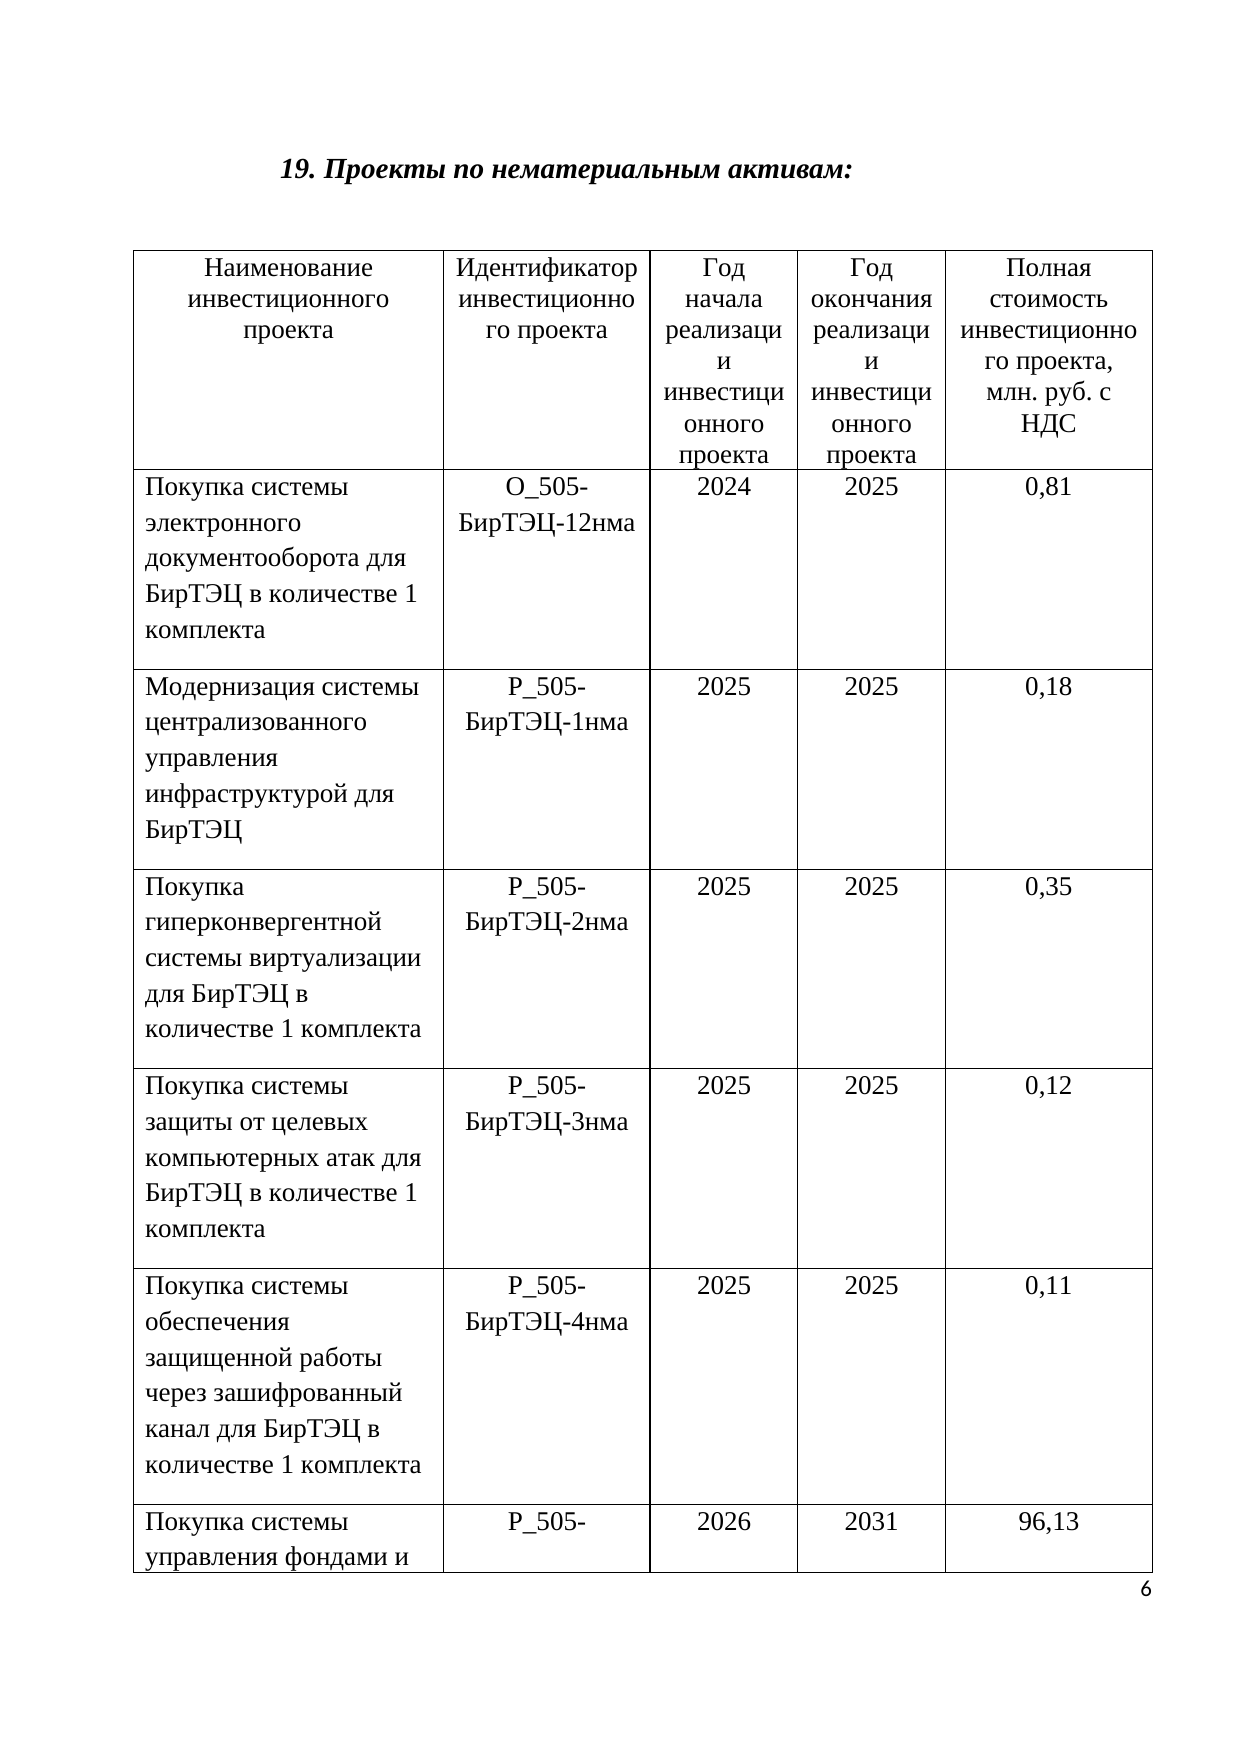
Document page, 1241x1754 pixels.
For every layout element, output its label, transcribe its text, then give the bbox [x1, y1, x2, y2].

table_cell O_505-БирТЭЦ-12нма [444, 470, 649, 669]
table_cell 2025 [651, 670, 797, 868]
table_cell Покупка системы обеспечения защищенной работы через зашифрованный канал для БирТЭЦ в количестве 1 комплекта [134, 1269, 443, 1504]
table_cell 2025 [798, 670, 945, 868]
table_cell 96,13 [946, 1505, 1152, 1572]
table_cell 0,11 [946, 1269, 1152, 1504]
table_cell 2026 [651, 1505, 797, 1572]
table_cell Покупка гиперконвергентной системы виртуализации для БирТЭЦ в количестве 1 комплекта [134, 870, 443, 1068]
table_cell Покупка системы электронного документооборота для БирТЭЦ в количестве 1 комплекта [134, 470, 443, 669]
table_cell P_505-БирТЭЦ-7нма [444, 1505, 649, 1572]
text 19. Проекты по нематериальным активам: [133, 152, 1152, 185]
table_cell 2025 [798, 470, 945, 669]
table_header Год окончания реализации инвестиционного проекта [798, 251, 945, 469]
table_cell 2025 [651, 1269, 797, 1504]
table_cell 0,35 [946, 870, 1152, 1068]
table_cell P_505-БирТЭЦ-1нма [444, 670, 649, 868]
table_cell 2025 [651, 870, 797, 1068]
table_cell 2025 [798, 870, 945, 1068]
table_cell P_505-БирТЭЦ-4нма [444, 1269, 649, 1504]
table_cell 2031 [798, 1505, 945, 1572]
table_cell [134, 1505, 443, 1572]
table_cell Модернизация системы централизованного управления инфраструктурой для БирТЭЦ [134, 670, 443, 868]
table_header Идентификатор инвестиционного проекта [444, 251, 649, 469]
table_cell P_505-БирТЭЦ-2нма [444, 870, 649, 1068]
table_header Год начала реализации инвестиционного проекта [651, 251, 797, 469]
table_cell Покупка системы защиты от целевых компьютерных атак для БирТЭЦ в количестве 1 комплекта [134, 1069, 443, 1268]
table_cell 0,18 [946, 670, 1152, 868]
table_cell 2025 [798, 1269, 945, 1504]
table_cell 0,81 [946, 470, 1152, 669]
table_header Полная стоимость инвестиционного проекта, млн. руб. с НДС [946, 251, 1152, 469]
table_cell P_505-БирТЭЦ-3нма [444, 1069, 649, 1268]
table_cell 2025 [798, 1069, 945, 1268]
table_header Наименование инвестиционного проекта [134, 251, 443, 469]
table_cell 2025 [651, 1069, 797, 1268]
table_cell 0,12 [946, 1069, 1152, 1268]
table_cell 2024 [651, 470, 797, 669]
